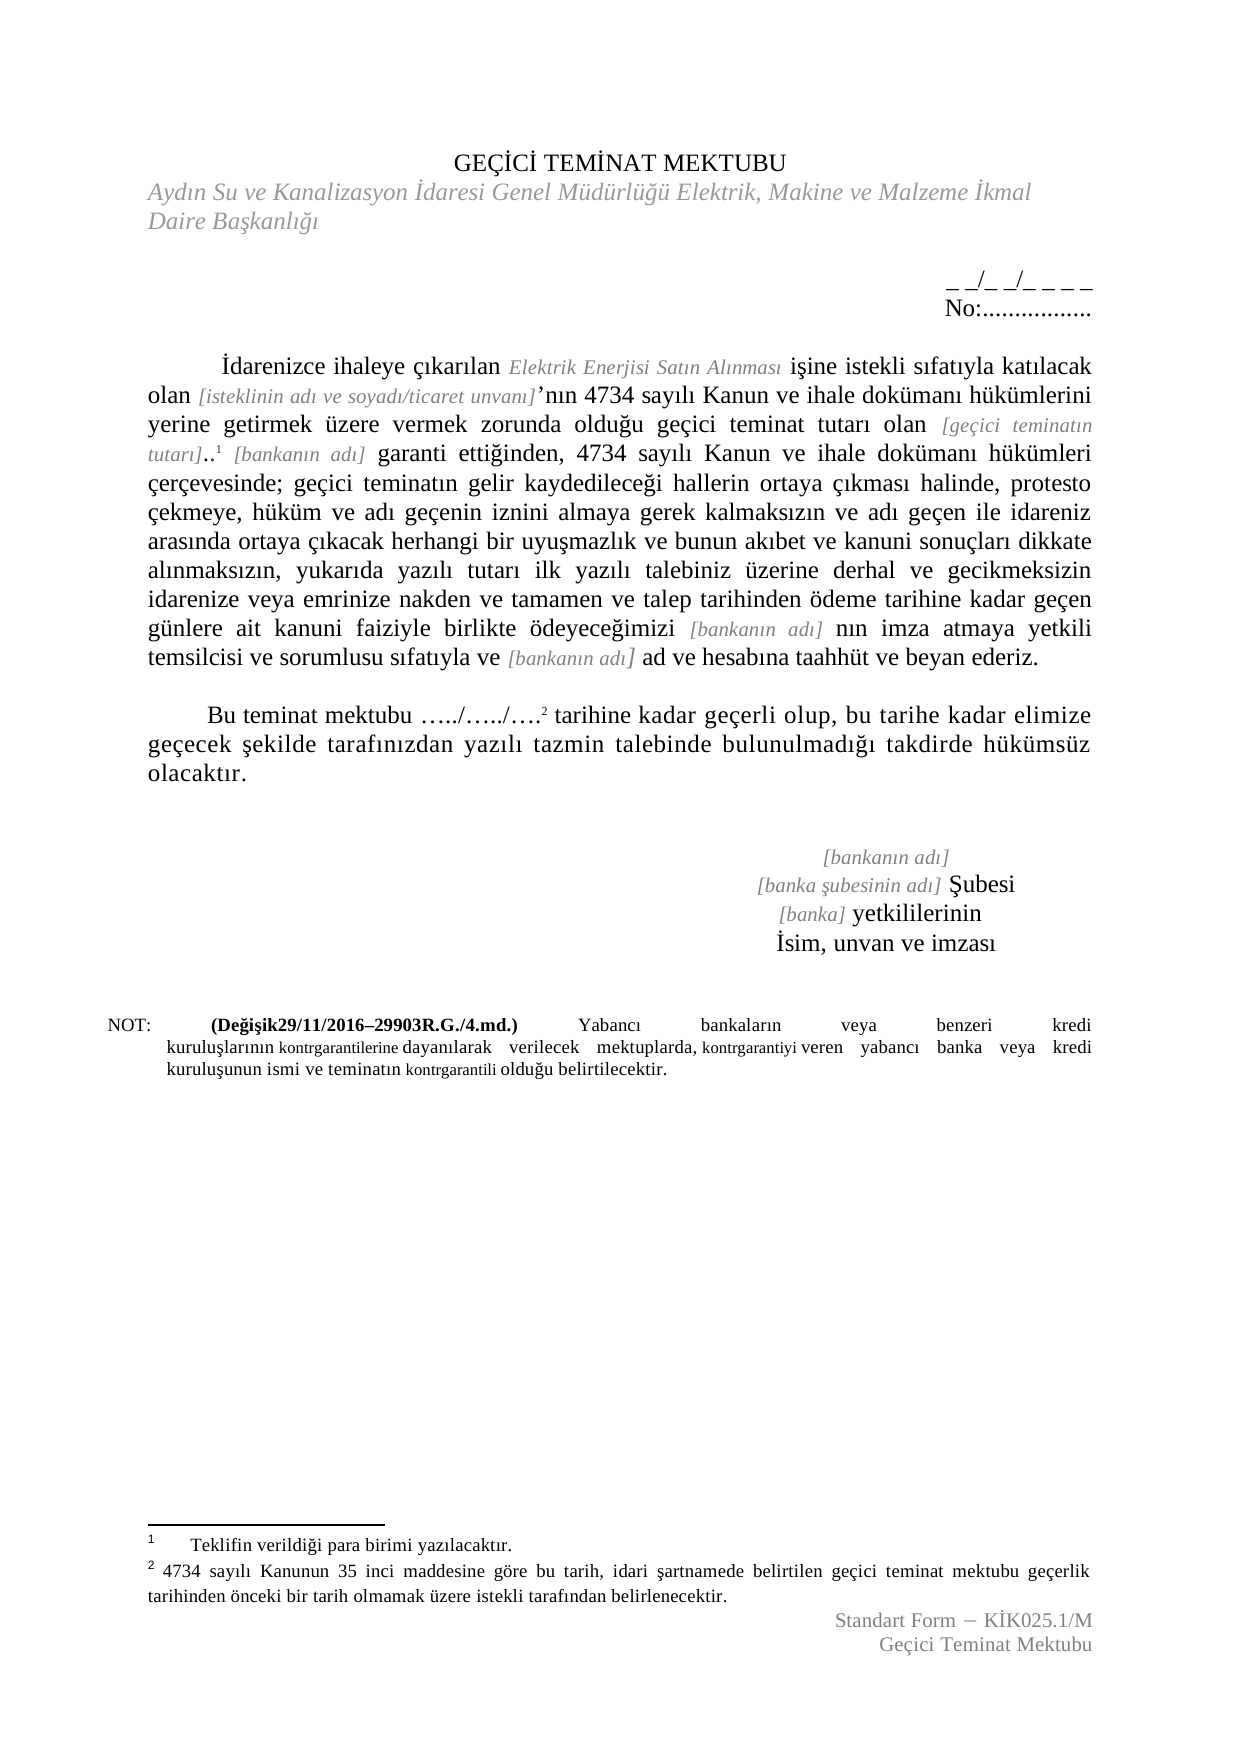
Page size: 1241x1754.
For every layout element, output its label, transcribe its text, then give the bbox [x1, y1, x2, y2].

text [banka şubesinin adı] Şubesi [679, 869, 1092, 898]
subtitle GEÇİCİ TEMİNAT MEKTUBU [148, 148, 1092, 177]
text İsim, unvan ve imzası [679, 927, 1092, 956]
text Aydın Su ve Kanalizasyon İdaresi Genel Müdürlüğü Elektrik, Makine ve Malzeme İkmal Daire Başkanlığı [148, 177, 1092, 235]
text NOT: (Değişik29/11/2016–29903R.G./4.md.) Yabancı bankaların veya benzeri kredi kuruluşlarının kontrgarantilerine dayanılarak verilecek mektuplarda, kontrgarantiyi veren yabancı banka veya kredi kuruluşunun ismi ve teminatın kontrgarantili olduğu belirtilecektir. [107, 1014, 1092, 1080]
text [bankanın adı] [679, 845, 1092, 869]
text _ _/_ _/_ _ _ _ [148, 264, 1092, 293]
text Bu teminat mektubu …../…../…. tarihine kadar geçerli olup, bu tarihe kadar elimize geçecek şekilde tarafınızdan yazılı tazmin talebinde bulunulmadığı takdirde hükümsüz olacaktır. [148, 700, 1092, 787]
text İdarenizce ihaleye çıkarılan Elektrik Enerjisi Satın Alınması işine istekli sıfatıyla katılacak olan [isteklinin adı ve soyadı/ticaret unvanı]’nın 4734 sayılı Kanun ve ihale dokümanı hükümlerini yerine getirmek üzere vermek zorunda olduğu geçici teminat tutarı olan [geçici teminatın tutarı].. [bankanın adı] garanti ettiğinden, 4734 sayılı Kanun ve ihale dokümanı hükümleri çerçevesinde; geçici teminatın gelir kaydedileceği hallerin ortaya çıkması halinde, protesto çekmeye, hüküm ve adı geçenin iznini almaya gerek kalmaksızın ve adı geçen ile idareniz arasında ortaya çıkacak herhangi bir uyuşmazlık ve bunun akıbet ve kanuni sonuçları dikkate alınmaksızın, yukarıda yazılı tutarı ilk yazılı talebiniz üzerine derhal ve gecikmeksizin idarenize veya emrinize nakden ve tamamen ve talep tarihinden ödeme tarihine kadar geçen günlere ait kanuni faiziyle birlikte ödeyeceğimizi [bankanın adı] nın imza atmaya yetkili temsilcisi ve sorumlusu sıfatıyla ve [bankanın adı] ad ve hesabına taahhüt ve beyan ederiz. [148, 351, 1092, 671]
text No:................. [148, 293, 1092, 322]
text [banka] yetkililerinin [148, 898, 1092, 927]
